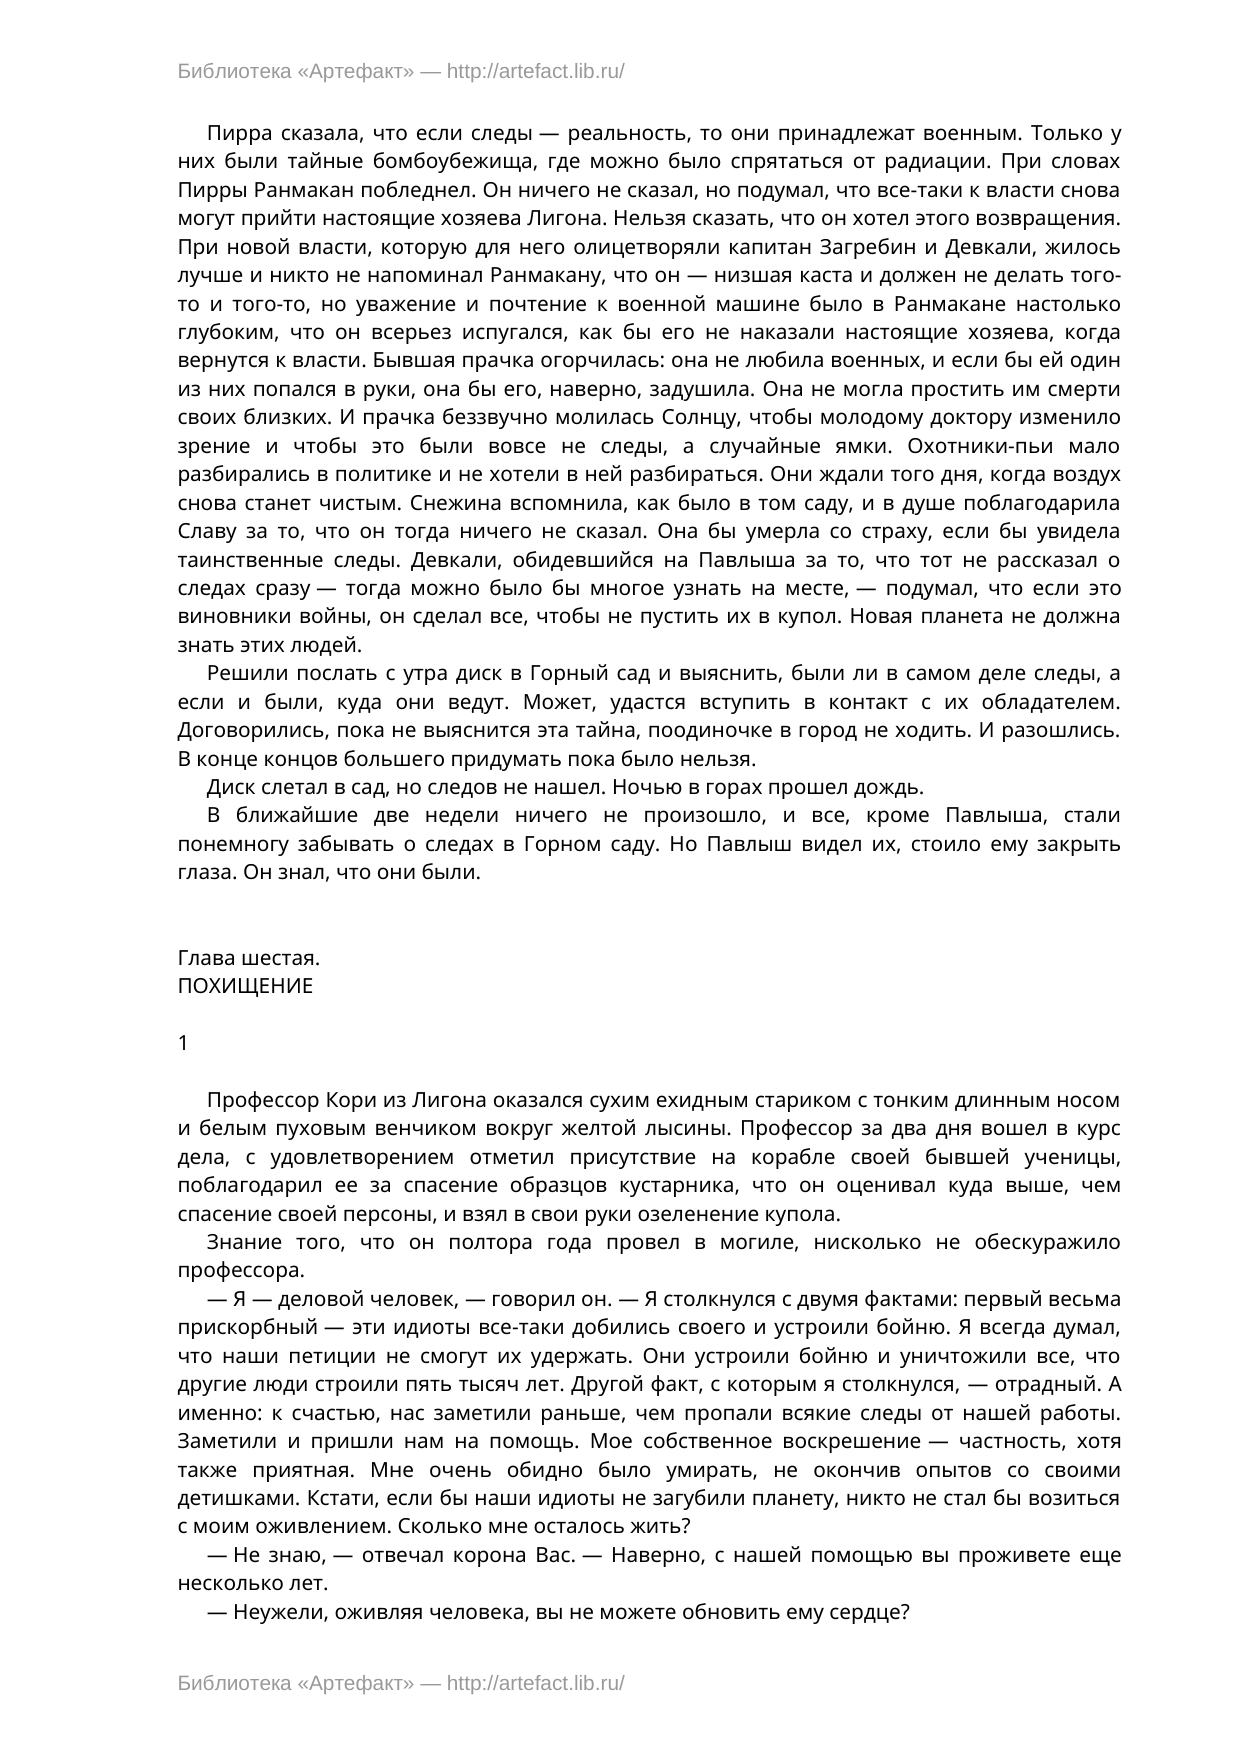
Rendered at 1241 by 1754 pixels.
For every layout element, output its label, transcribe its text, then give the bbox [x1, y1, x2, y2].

text Решили послать с утра диск в Горный сад и выяснить, были ли в самом деле следы, а если и были, куда они ведут. Может, удастся вступить в контакт с их обладателем. Договорились, пока не выяснится эта тайна, поодиночке в город не ходить. И разошлись. В конце концов большего придумать пока было нельзя. [177, 658, 1122, 772]
text — Я — деловой человек, — говорил он. — Я столкнулся с двумя фактами: первый весьма прискорбный — эти идиоты все-таки добились своего и устроили бойню. Я всегда думал, что наши петиции не смогут их удержать. Они устроили бойню и уничтожили все, что другие люди строили пять тысяч лет. Другой факт, с которым я столкнулся, — отрадный. А именно: к счастью, нас заметили раньше, чем пропали всякие следы от нашей работы. Заметили и пришли нам на помощь. Мое собственное воскрешение — частность, хотя также приятная. Мне очень обидно было умирать, не окончив опытов со своими детишками. Кстати, если бы наши идиоты не загубили планету, никто не стал бы возиться с моим оживлением. Сколько мне осталось жить? [177, 1284, 1122, 1540]
text Профессор Кори из Лигона оказался сухим ехидным стариком с тонким длинным носом и белым пуховым венчиком вокруг желтой лысины. Профессор за два дня вошел в курс дела, с удовлетворением отметил присутствие на корабле своей бывшей ученицы, поблагодарил ее за спасение образцов кустарника, что он оценивал куда выше, чем спасение своей персоны, и взял в свои руки озеленение купола. [177, 1085, 1122, 1227]
text Пирра сказала, что если следы — реальность, то они принадлежат военным. Только у них были тайные бомбоубежища, где можно было спрятаться от радиации. При словах Пирры Ранмакан побледнел. Он ничего не сказал, но подумал, что все-таки к власти снова могут прийти настоящие хозяева Лигона. Нельзя сказать, что он хотел этого возвращения. При новой власти, которую для него олицетворяли капитан Загребин и Девкали, жилось лучше и никто не напоминал Ранмакану, что он — низшая каста и должен не делать того-то и того-то, но уважение и почтение к военной машине было в Ранмакане настолько глубоким, что он всерьез испугался, как бы его не наказали настоящие хозяева, когда вернутся к власти. Бывшая прачка огорчилась: она не любила военных, и если бы ей один из них попался в руки, она бы его, наверно, задушила. Она не могла простить им смерти своих близких. И прачка беззвучно молилась Солнцу, чтобы молодому доктору изменило зрение и чтобы это были вовсе не следы, а случайные ямки. Охотники-пьи мало разбирались в политике и не хотели в ней разбираться. Они ждали того дня, когда воздух снова станет чистым. Снежина вспомнила, как было в том саду, и в душе поблагодарила Славу за то, что он тогда ничего не сказал. Она бы умерла со страху, если бы увидела таинственные следы. Девкали, обидевшийся на Павлыша за то, что тот не рассказал о следах сразу — тогда можно было бы многое узнать на месте, — подумал, что если это виновники войны, он сделал все, чтобы не пустить их в купол. Новая планета не должна знать этих людей. [177, 118, 1122, 658]
subtitle Глава шестая. [177, 943, 1122, 971]
text Знание того, что он полтора года провел в могиле, нисколько не обескуражило профессора. [177, 1227, 1122, 1284]
text Диск слетал в сад, но следов не нашел. Ночью в горах прошел дождь. [177, 772, 1122, 801]
subtitle ПОХИЩЕНИЕ [177, 971, 1122, 1000]
text — Неужели, оживляя человека, вы не можете обновить ему сердце? [177, 1597, 1122, 1625]
subtitle 1 [177, 1028, 1122, 1057]
text — Не знаю, — отвечал корона Вас. — Наверно, с нашей помощью вы проживете еще несколько лет. [177, 1540, 1122, 1597]
text В ближайшие две недели ничего не произошло, и все, кроме Павлыша, стали понемногу забывать о следах в Горном саду. Но Павлыш видел их, стоило ему закрыть глаза. Он знал, что они были. [177, 801, 1122, 886]
